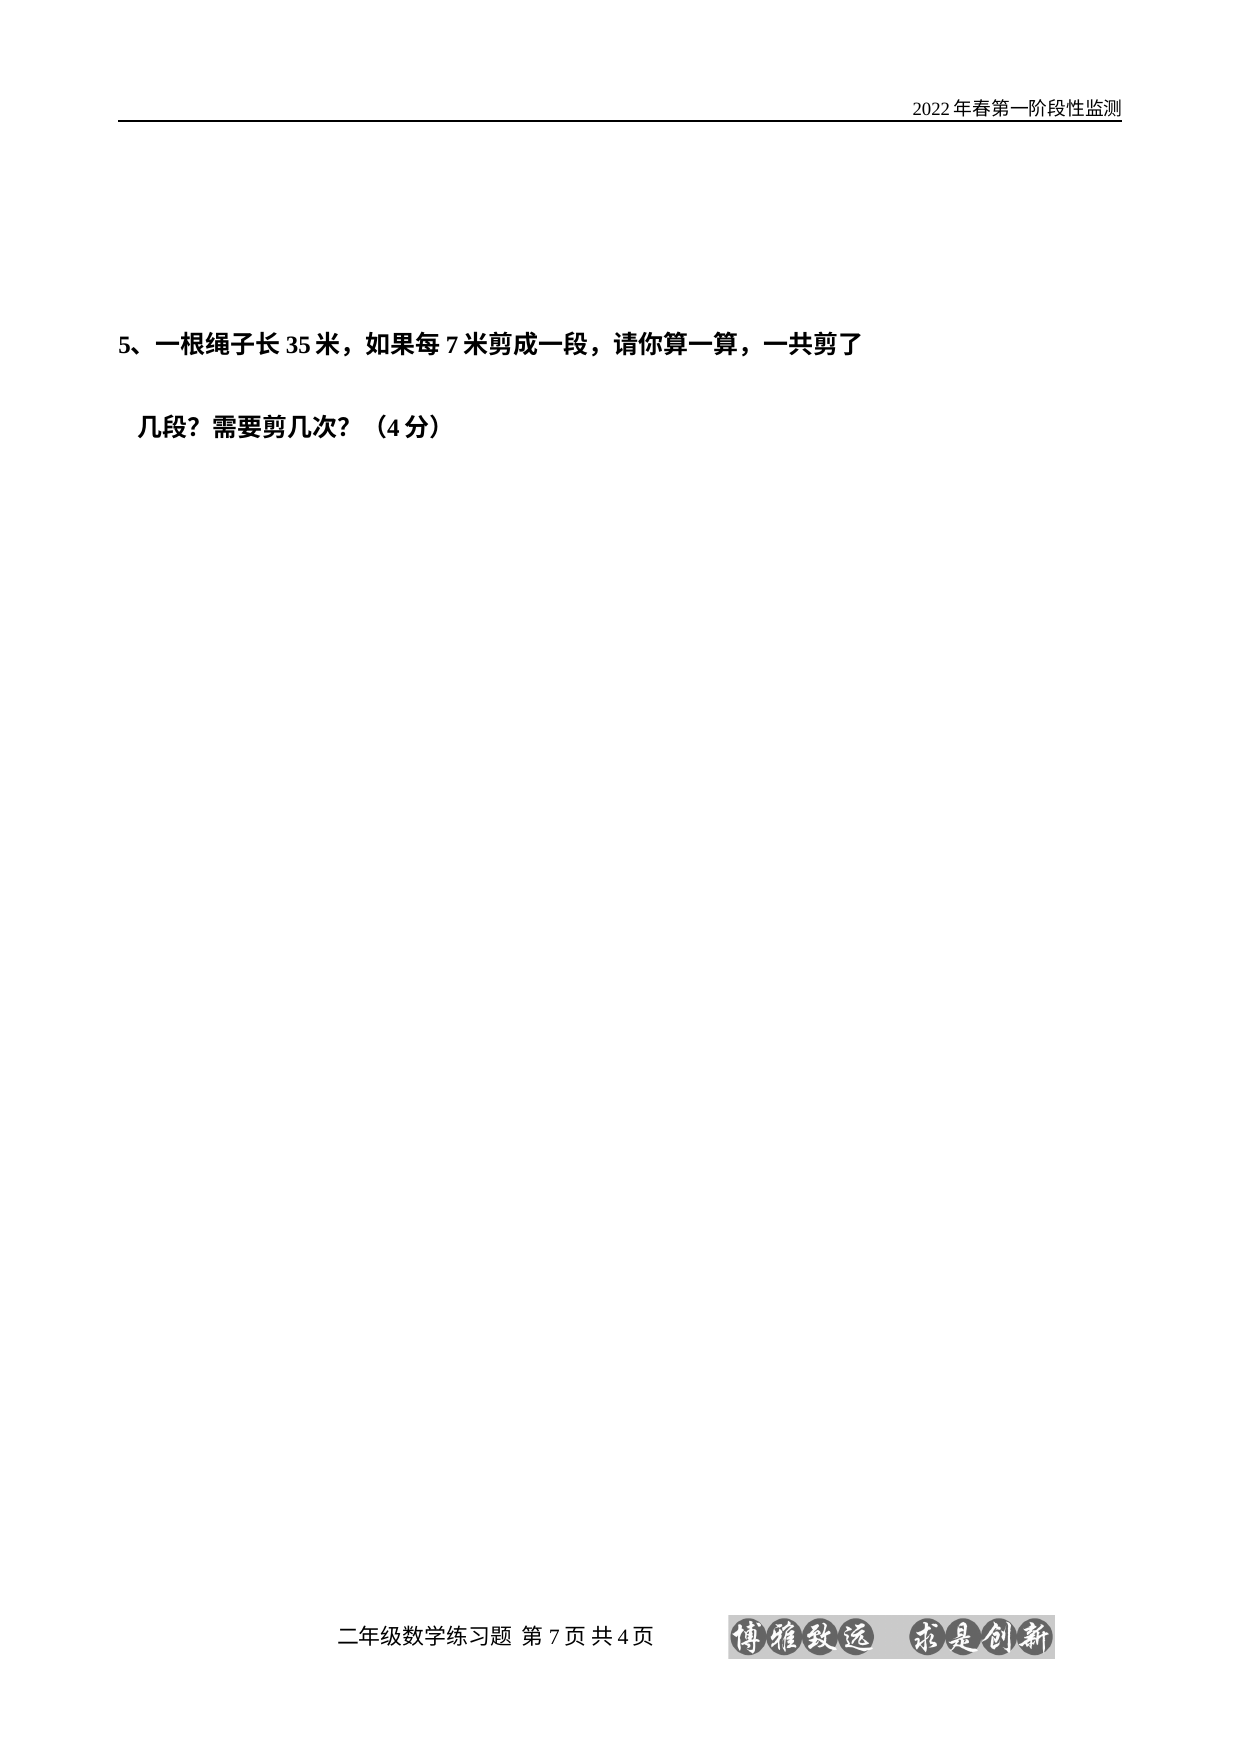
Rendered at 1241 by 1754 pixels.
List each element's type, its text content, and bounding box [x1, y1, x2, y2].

text 5、一根绳子长35米，如果每7米剪成一段，请你算一算，一共剪了 [118, 310, 1122, 375]
text 几段？需要剪几次？（4分） [118, 393, 1122, 458]
